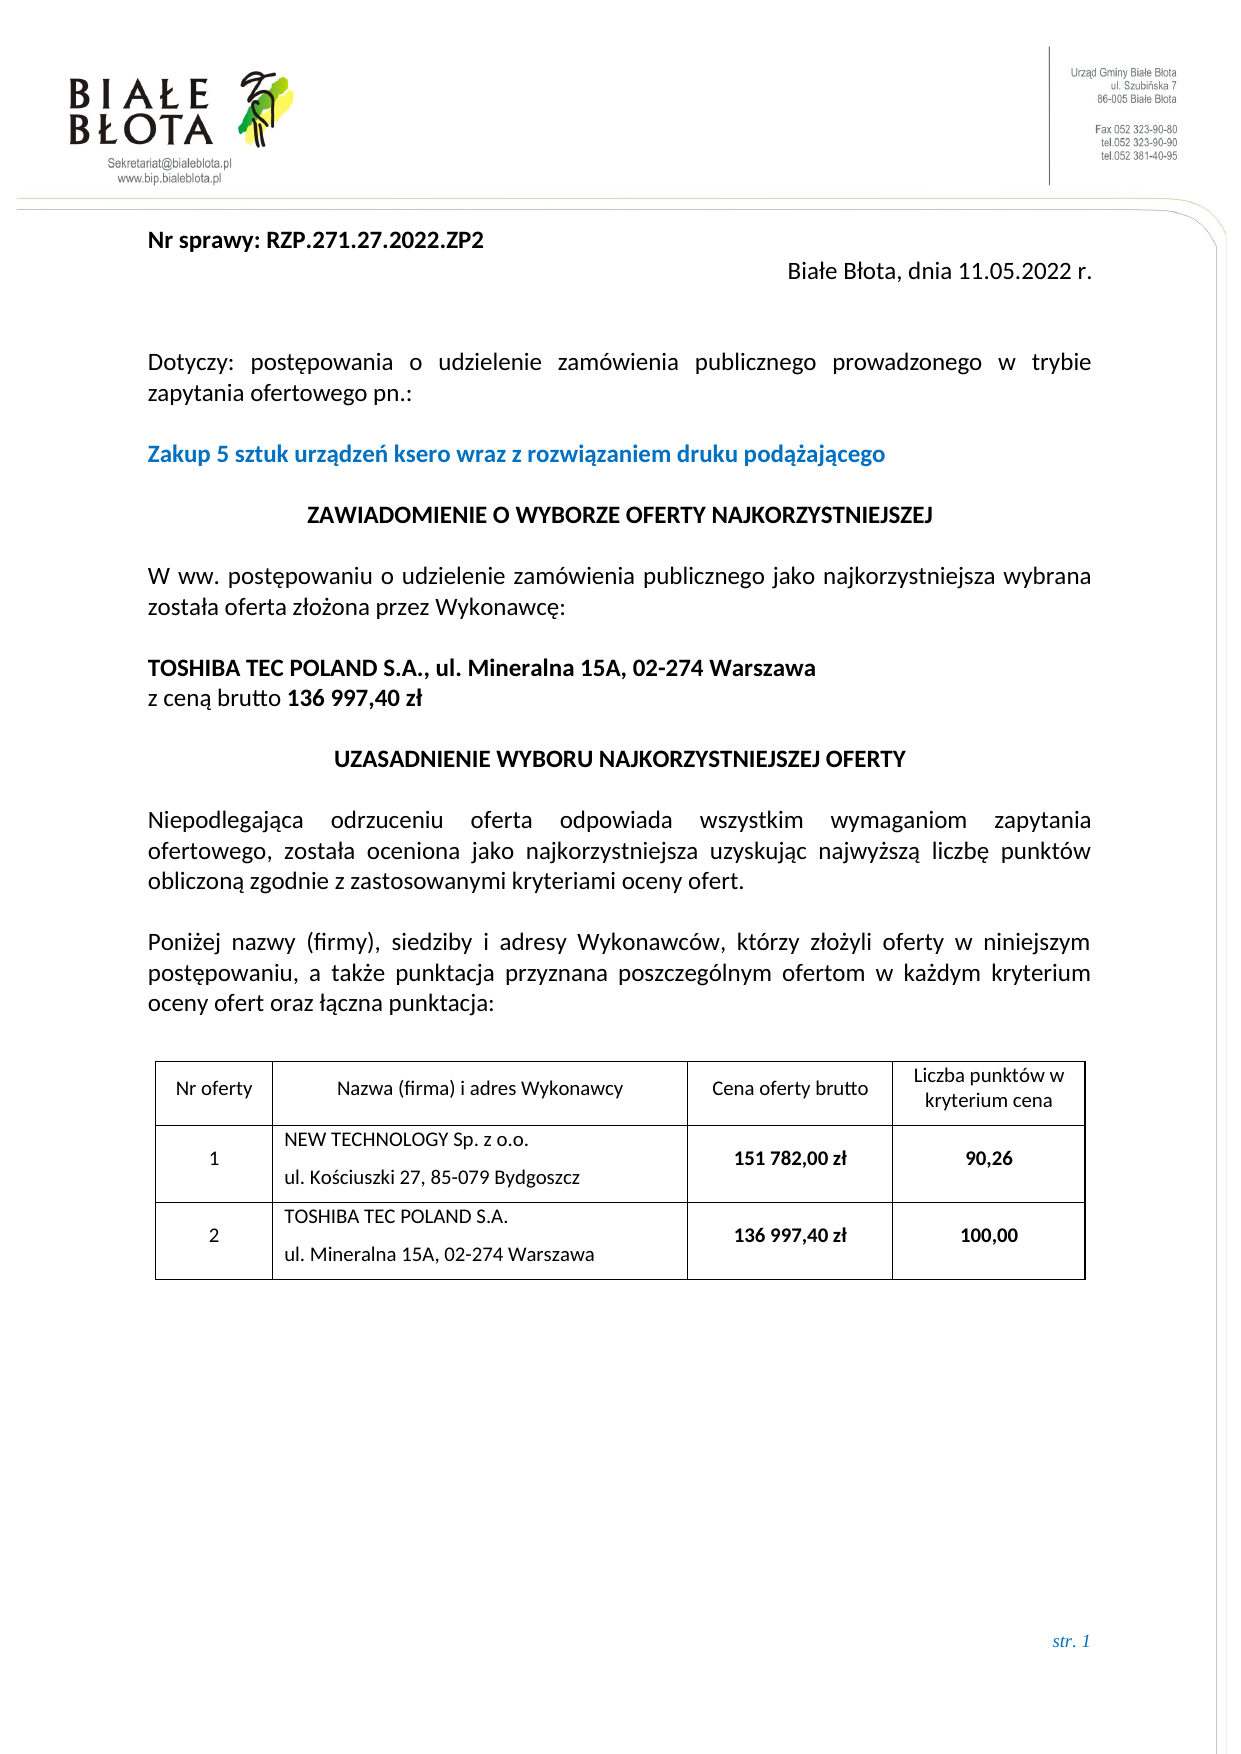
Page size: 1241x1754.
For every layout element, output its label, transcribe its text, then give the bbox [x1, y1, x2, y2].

list UZASADNIENIE WYBORU NAJKORZYSTNIEJSZEJ OFERTY [148, 743, 1092, 774]
list Poniżej nazwy (firmy), siedziby i adresy Wykonawców, którzy złożyli oferty w niniejszym postępowaniu, a także punktacja przyznana poszczególnym ofertom w każdym kryterium oceny ofert oraz łączna punktacja: [148, 926, 1092, 1018]
table_cell 2 [156, 1203, 272, 1279]
table_cell 151 782,00 zł [688, 1126, 892, 1202]
text Dotyczy: postępowania o udzielenie zamówienia publicznego prowadzonego w trybie zapytania ofertowego pn.: [148, 347, 1092, 408]
list Niepodlegająca odrzuceniu oferta odpowiada wszystkim wymaganiom zapytania ofertowego, została oceniona jako najkorzystniejsza uzyskując najwyższą liczbę punktów obliczoną zgodnie z zastosowanymi kryteriami oceny ofert. [148, 804, 1092, 896]
list W ww. postępowaniu o udzielenie zamówienia publicznego jako najkorzystniejsza wybrana została oferta złożona przez Wykonawcę: [148, 560, 1092, 621]
table_header Liczba punktów w kryterium cena [893, 1062, 1084, 1125]
table_cell TOSHIBA TEC POLAND S.A. ul. Mineralna 15A, 02-274 Warszawa [273, 1203, 687, 1279]
text z ceną brutto 136 997,40 zł [148, 682, 1092, 713]
table_cell 136 997,40 zł [688, 1203, 892, 1279]
table_header Nr oferty [156, 1062, 272, 1125]
table_header Nazwa (firma) i adres Wykonawcy [273, 1062, 687, 1125]
table_header Cena oferty brutto [688, 1062, 892, 1125]
text ZAWIADOMIENIE O WYBORZE OFERTY NAJKORZYSTNIEJSZEJ [148, 499, 1092, 530]
table_cell 1 [156, 1126, 272, 1202]
text Nr sprawy: RZP.271.27.2022.ZP2 [148, 224, 1092, 255]
text Białe Błota, dnia 11.05.2022 r. [148, 255, 1092, 286]
table_cell NEW TECHNOLOGY Sp. z o.o. ul. Kościuszki 27, 85-079 Bydgoszcz [273, 1126, 687, 1202]
text TOSHIBA TEC POLAND S.A., ul. Mineralna 15A, 02-274 Warszawa [148, 652, 1092, 682]
table_cell 90,26 [893, 1126, 1084, 1202]
picture [16, 46, 1227, 1754]
text Zakup 5 sztuk urządzeń ksero wraz z rozwiązaniem druku podążającego [148, 438, 1092, 469]
table_cell 100,00 [893, 1203, 1084, 1279]
